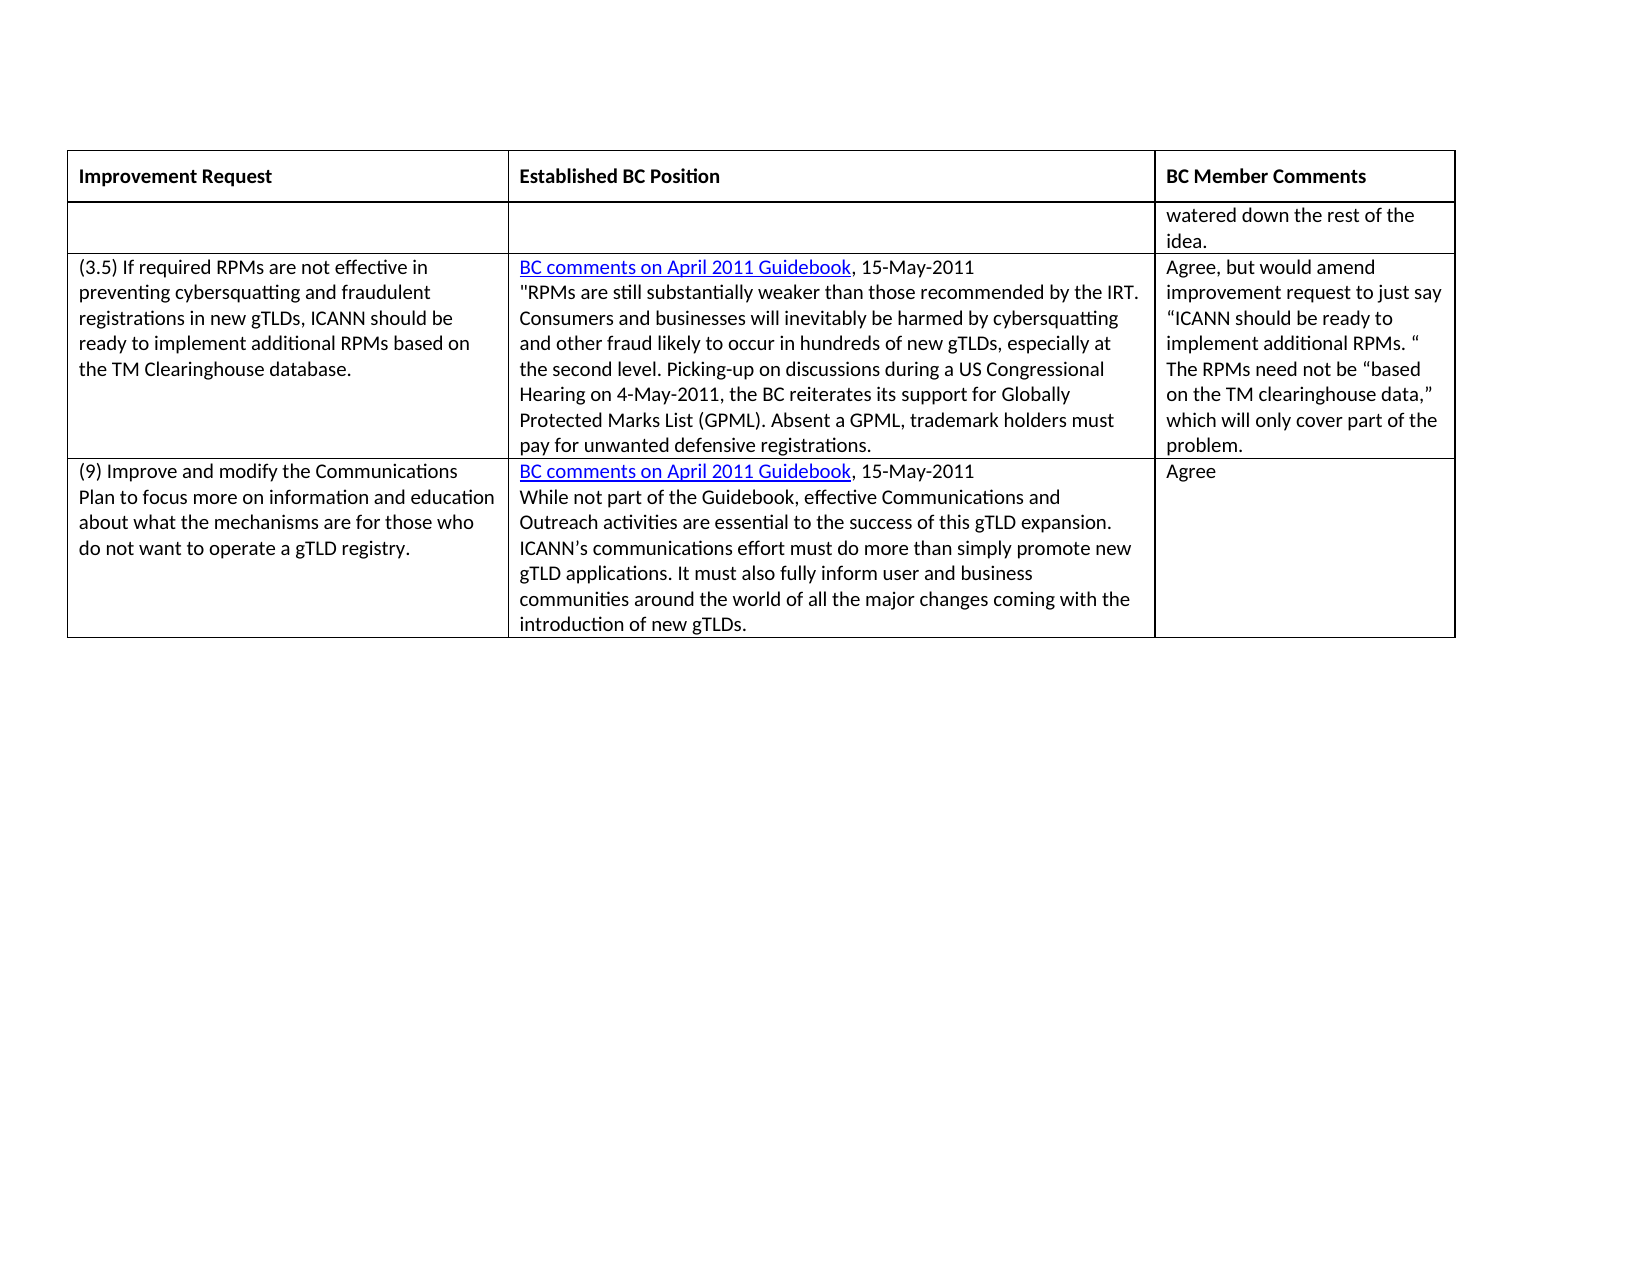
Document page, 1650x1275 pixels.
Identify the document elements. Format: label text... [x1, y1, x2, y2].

table_header Established BC Position [509, 151, 1154, 201]
table_cell Agree [1156, 459, 1454, 637]
table_header Improvement Request [68, 151, 508, 201]
table_header BC Member Comments [1156, 151, 1454, 201]
table_cell BC comments on April 2011 Guidebook, 15-May-2011 "RPMs are still substantially weaker than those recommended by the IRT. Consumers and businesses will inevitably be harmed by cybersquatting and other fraud likely to occur in hundreds of new gTLDs, especially at the second level. Picking-up on discussions during a US Congressional Hearing on 4-May-2011, the BC reiterates its support for Globally Protected Marks List (GPML). Absent a GPML, trademark holders must pay for unwanted defensive registrations. [509, 254, 1154, 458]
table_cell (3.5) If required RPMs are not effective in preventing cybersquatting and fraudulent registrations in new gTLDs, ICANN should be ready to implement additional RPMs based on the TM Clearinghouse database. [68, 254, 508, 458]
table_cell (9) Improve and modify the Communications Plan to focus more on information and education about what the mechanisms are for those who do not want to operate a gTLD registry. [68, 459, 508, 637]
table_cell Agree, but would amend improvement request to just say “ICANN should be ready to implement additional RPMs. “ The RPMs need not be “based on the TM clearinghouse data,” which will only cover part of the problem. [1156, 254, 1454, 458]
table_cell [509, 203, 1154, 253]
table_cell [68, 203, 508, 253]
table_cell BC comments on April 2011 Guidebook, 15-May-2011 While not part of the Guidebook, effective Communications and Outreach activities are essential to the success of this gTLD expansion. ICANN’s communications effort must do more than simply promote new gTLD applications. It must also fully inform user and business communities around the world of all the major changes coming with the introduction of new gTLDs. [509, 459, 1154, 637]
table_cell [1156, 203, 1454, 253]
